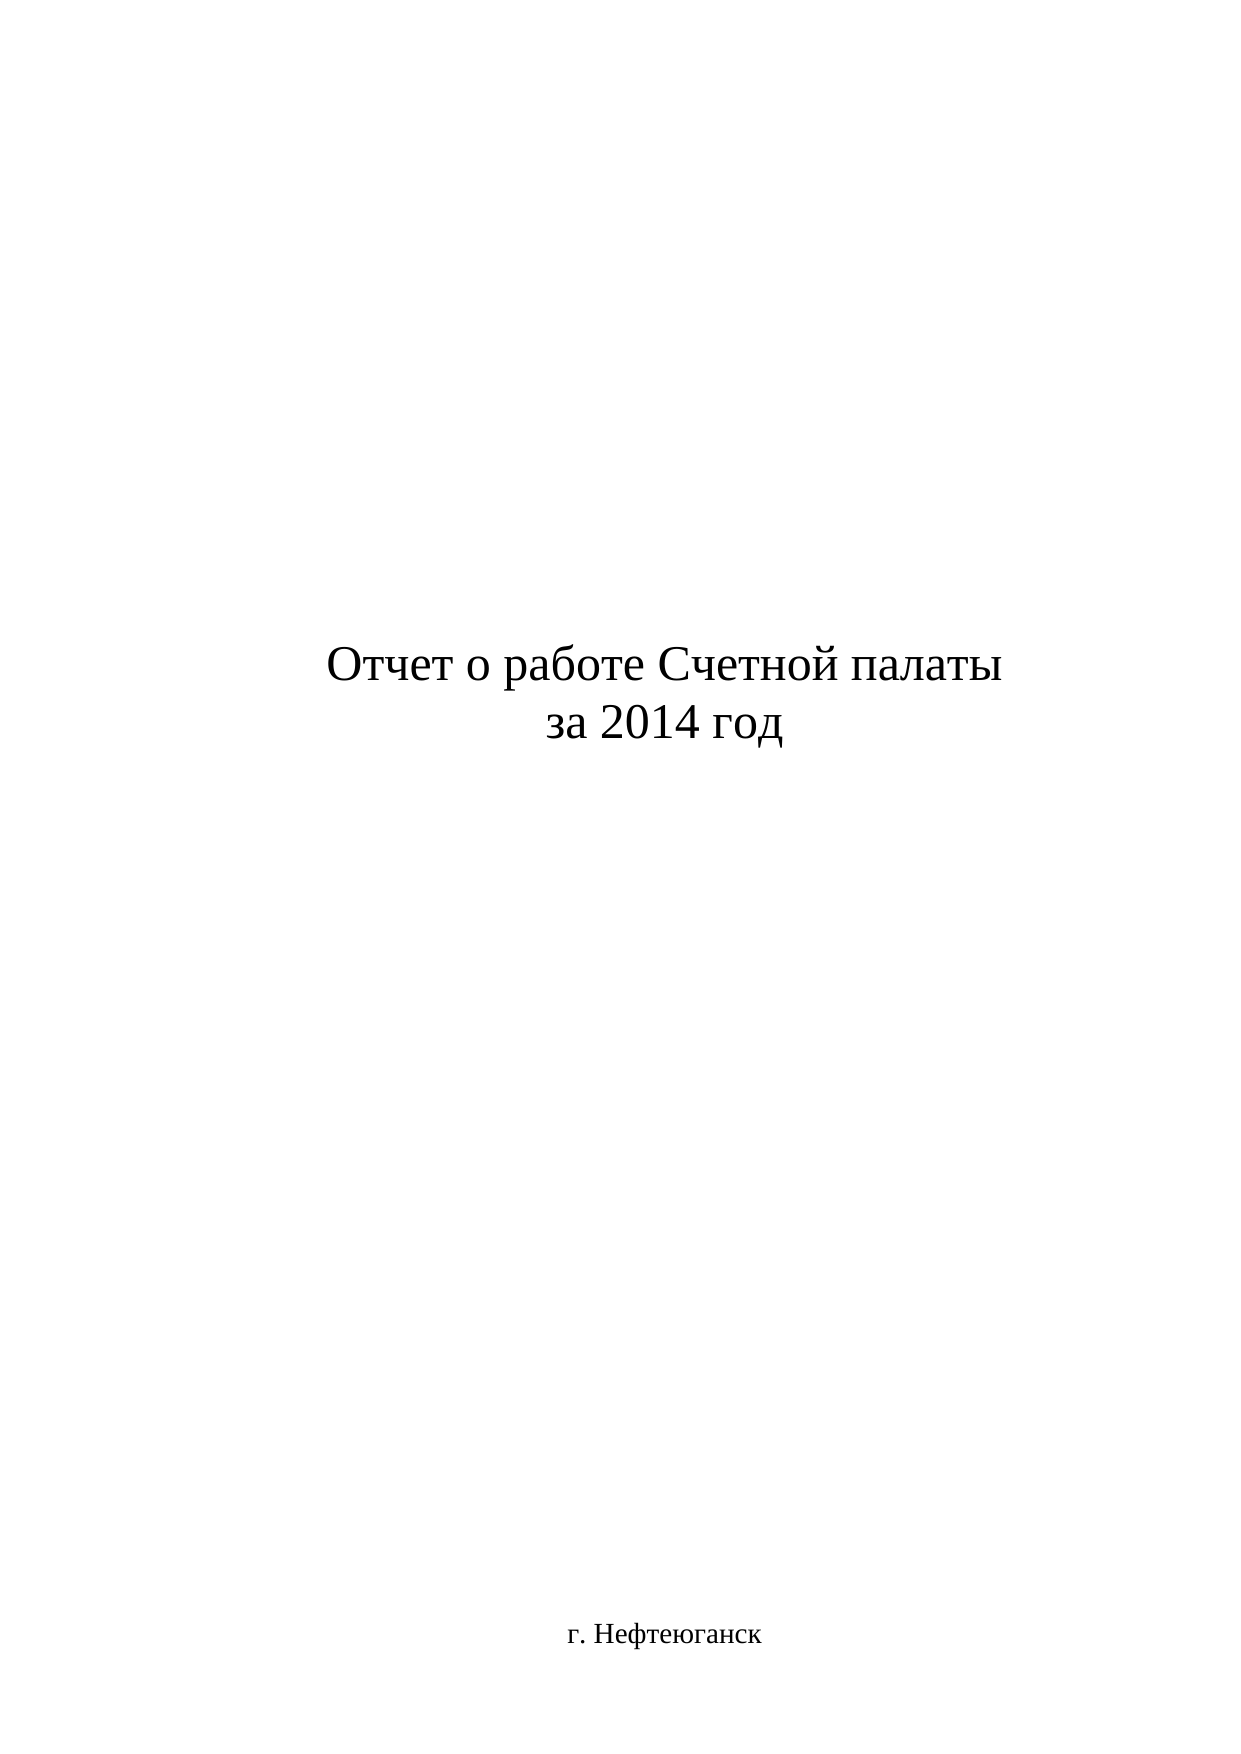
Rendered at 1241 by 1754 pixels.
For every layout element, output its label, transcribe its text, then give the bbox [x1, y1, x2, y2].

text за 2014 год [177, 692, 1152, 749]
text г. Нефтеюганск [177, 1616, 1152, 1650]
text Отчет о работе Счетной палаты [177, 634, 1152, 692]
